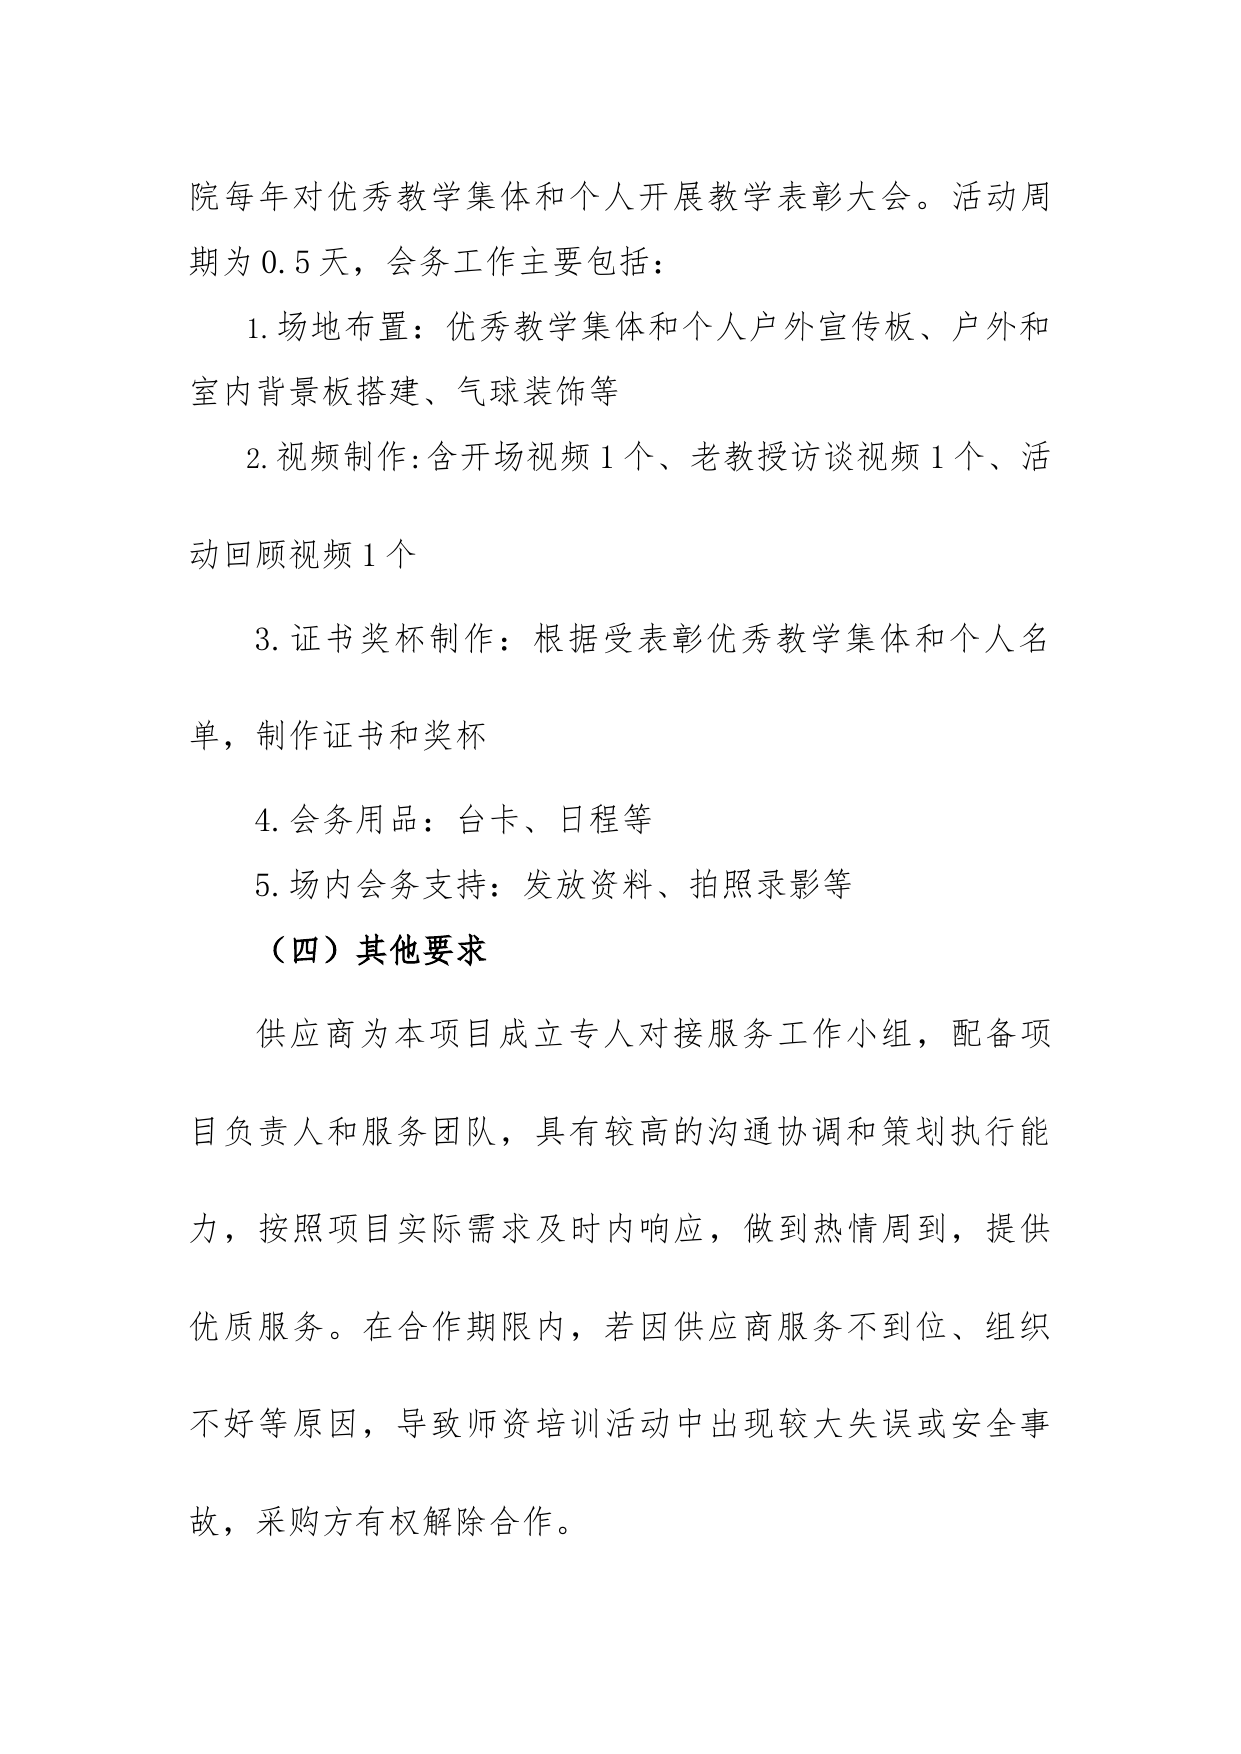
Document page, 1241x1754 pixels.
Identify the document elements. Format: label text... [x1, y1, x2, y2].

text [187, 162, 1053, 292]
text 5.场内会务支持：发放资料、拍照录影等 [187, 850, 1053, 915]
text 2.视频制作:含开场视频1个、老教授访谈视频1个、活动回顾视频1个 [187, 422, 1053, 584]
text （四）其他要求 [187, 915, 1053, 980]
text 1.场地布置：优秀教学集体和个人户外宣传板、户外和室内背景板搭建、气球装饰等 [187, 292, 1053, 422]
text 4.会务用品：台卡、日程等 [187, 785, 1053, 850]
text 3.证书奖杯制作：根据受表彰优秀教学集体和个人名单，制作证书和奖杯 [187, 603, 1053, 766]
text 供应商为本项目成立专人对接服务工作小组，配备项目负责人和服务团队，具有较高的沟通协调和策划执行能力，按照项目实际需求及时内响应，做到热情周到，提供优质服务。在合作期限内，若因供应商服务不到位、组织不好等原因，导致师资培训活动中出现较大失误或安全事故，采购方有权解除合作。 [187, 999, 1053, 1551]
